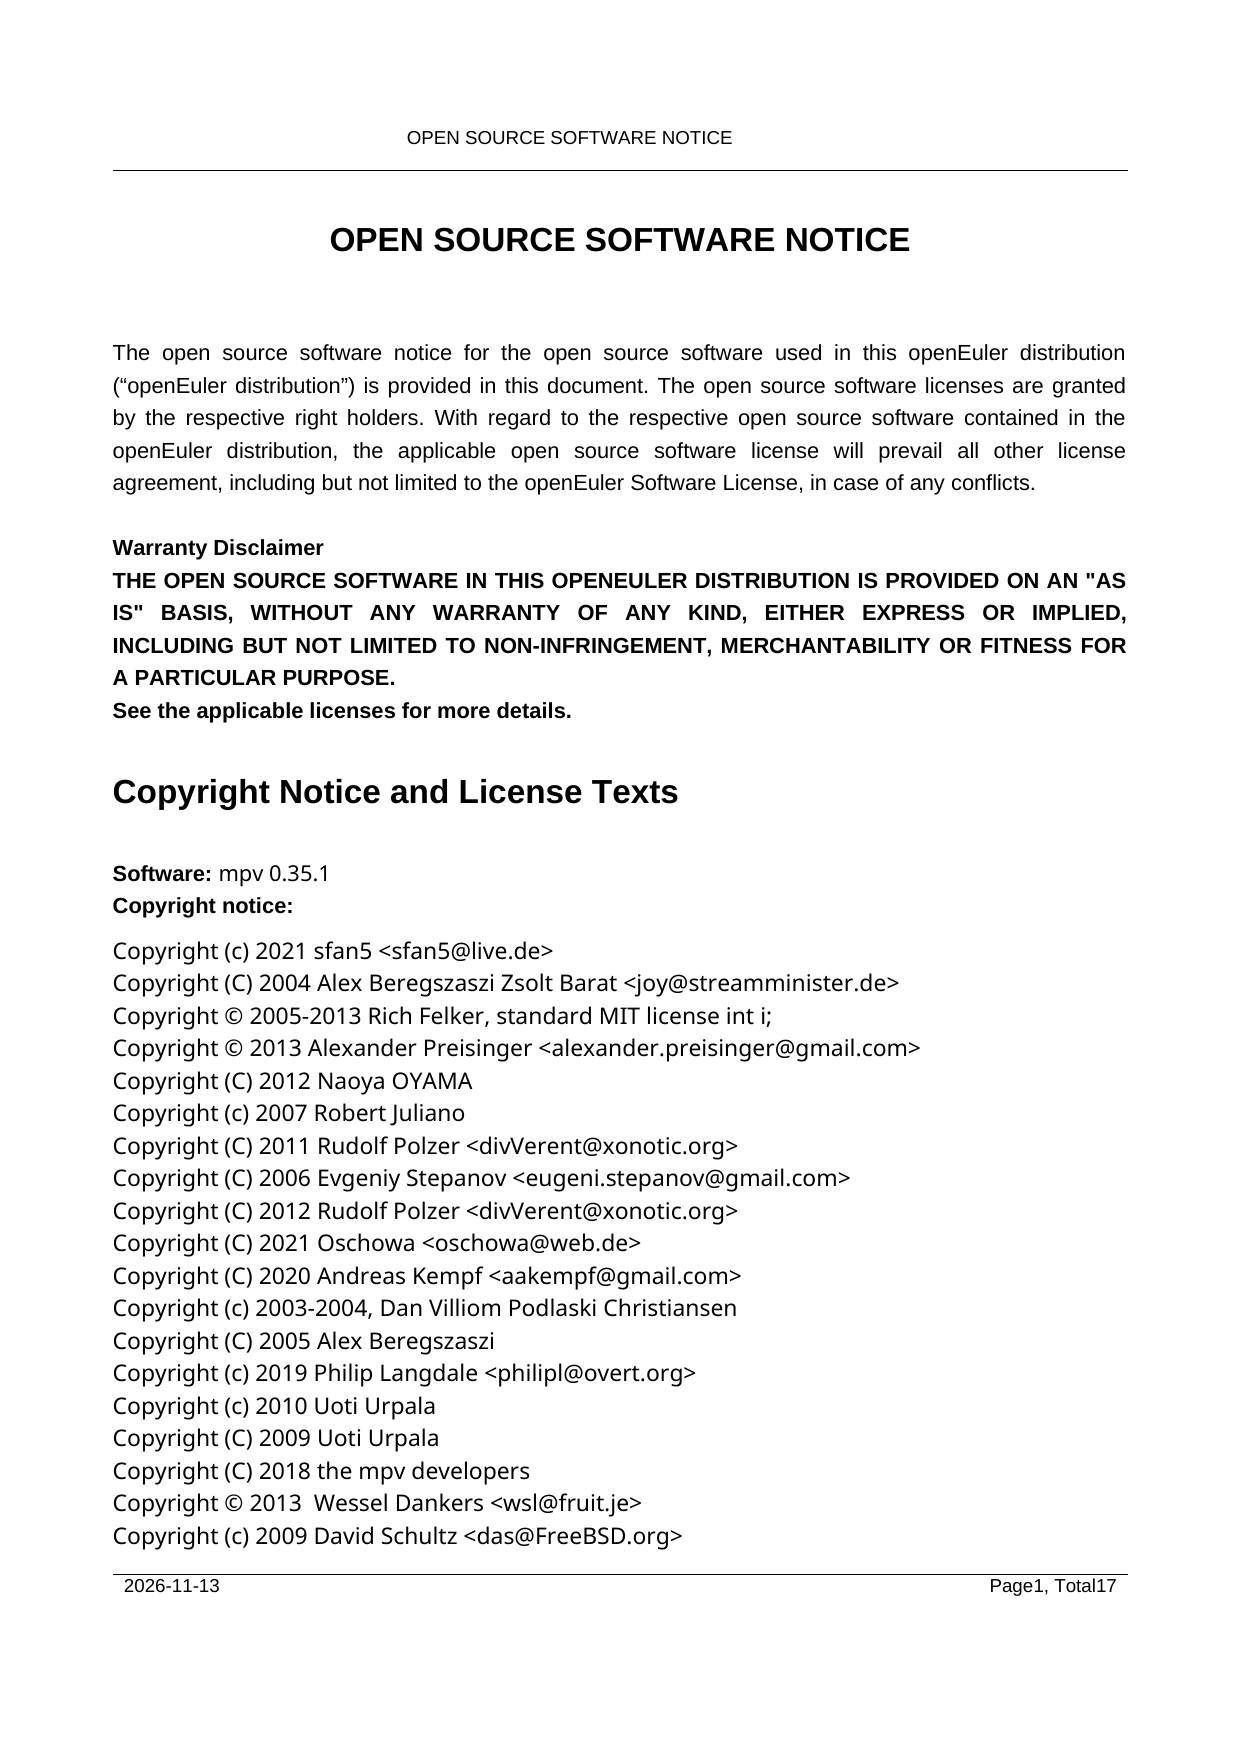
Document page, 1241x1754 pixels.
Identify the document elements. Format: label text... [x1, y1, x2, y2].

text The open source software notice for the open source software used in this openEuler distribution (“openEuler distribution”) is provided in this document. The open source software licenses are granted by the respective right holders. With regard to the respective open source software contained in the openEuler distribution, the applicable open source software license will prevail all other license agreement, including but not limited to the openEuler Software License, in case of any conflicts. [112, 336, 1128, 499]
text THE OPEN SOURCE SOFTWARE IN THIS OPENEULER DISTRIBUTION IS PROVIDED ON AN "AS IS" BASIS, WITHOUT ANY WARRANTY OF ANY KIND, EITHER EXPRESS OR IMPLIED, INCLUDING BUT NOT LIMITED TO NON-INFRINGEMENT, MERCHANTABILITY OR FITNESS FOR A PARTICULAR PURPOSE. See the applicable licenses for more details. [112, 564, 1128, 726]
text Copyright notice: [112, 889, 1128, 921]
title Software: mpv 0.35.1 [112, 856, 1128, 889]
text Warranty Disclaimer [112, 531, 1128, 564]
text OPEN SOURCE SOFTWARE NOTICE [112, 206, 1128, 271]
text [112, 934, 1128, 1551]
text Copyright Notice and License Texts [112, 759, 1128, 824]
